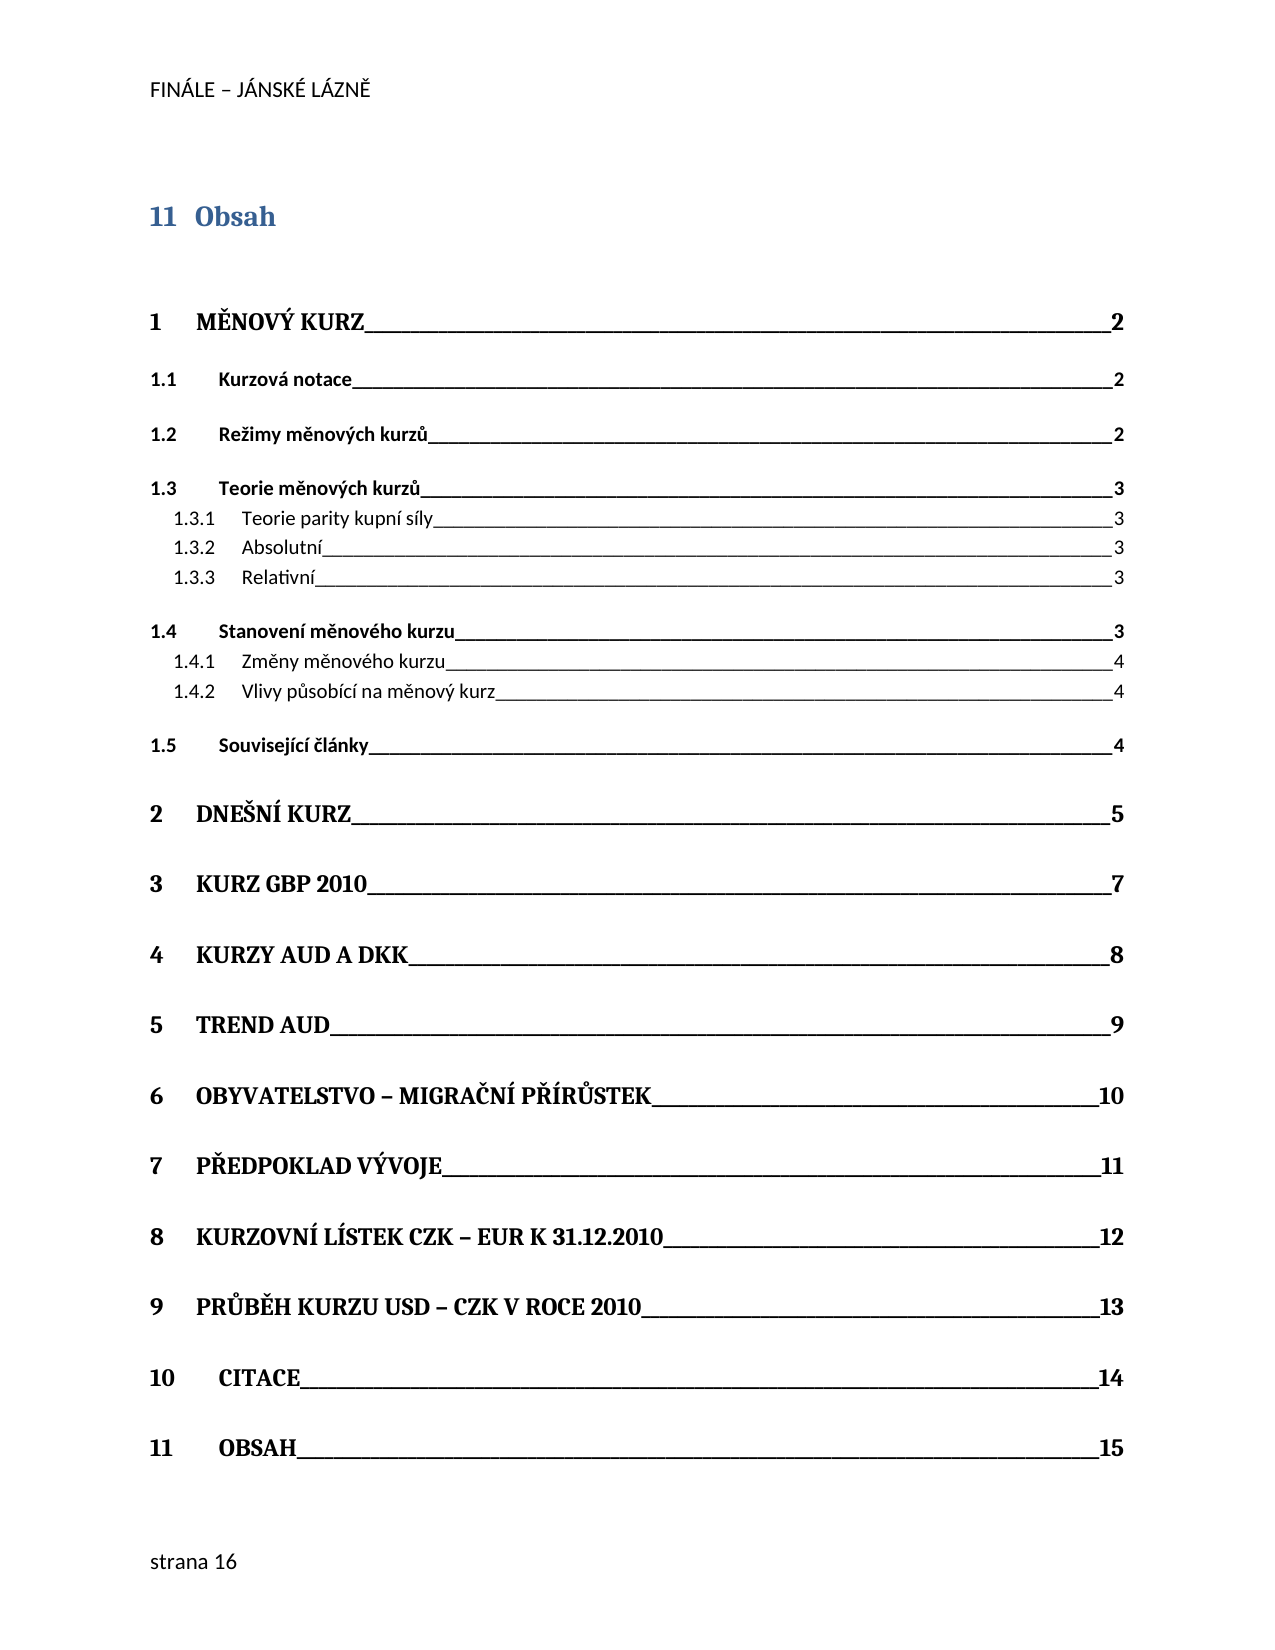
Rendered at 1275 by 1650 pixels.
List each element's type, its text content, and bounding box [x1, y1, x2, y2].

text 2 Dnešní kurz 5 [150, 799, 1125, 828]
text 1.4.1 Změny měnového kurzu 4 [173, 648, 1125, 674]
text 1.1 Kurzová notace 2 [150, 366, 1125, 392]
text 5 Trend AUD 9 [150, 1011, 1125, 1040]
text 3 Kurz GBP 2010 7 [150, 870, 1125, 899]
text 1.3 Teorie měnových kurzů 3 [150, 475, 1125, 501]
text 1.3.1 Teorie parity kupní síly 3 [173, 505, 1125, 530]
text 1.4 Stanovení měnového kurzu 3 [150, 619, 1125, 644]
text 1 Měnový kurz 2 [150, 308, 1125, 337]
text 6 Obyvatelstvo – migrační přírůstek 10 [150, 1082, 1125, 1110]
subtitle Obsah [150, 200, 1125, 233]
text 1.2 Režimy měnových kurzů 2 [150, 421, 1125, 446]
text 1.3.2 Absolutní 3 [173, 534, 1125, 560]
text 8 Kurzovní lístek CZK – EUR k 31.12.2010 12 [150, 1223, 1125, 1251]
text 9 Průběh kurzu USD – CZK v roce 2010 13 [150, 1293, 1125, 1322]
text 1.5 Související články 4 [150, 732, 1125, 758]
text 10 Citace 14 [150, 1364, 1125, 1392]
text 11 Obsah 15 [150, 1434, 1125, 1463]
text 1.4.2 Vlivy působící na měnový kurz 4 [173, 678, 1125, 703]
text 7 Předpoklad vývoje 11 [150, 1152, 1125, 1181]
text 4 Kurzy AUD a DKK 8 [150, 941, 1125, 969]
text 1.3.3 Relativní 3 [173, 564, 1125, 589]
